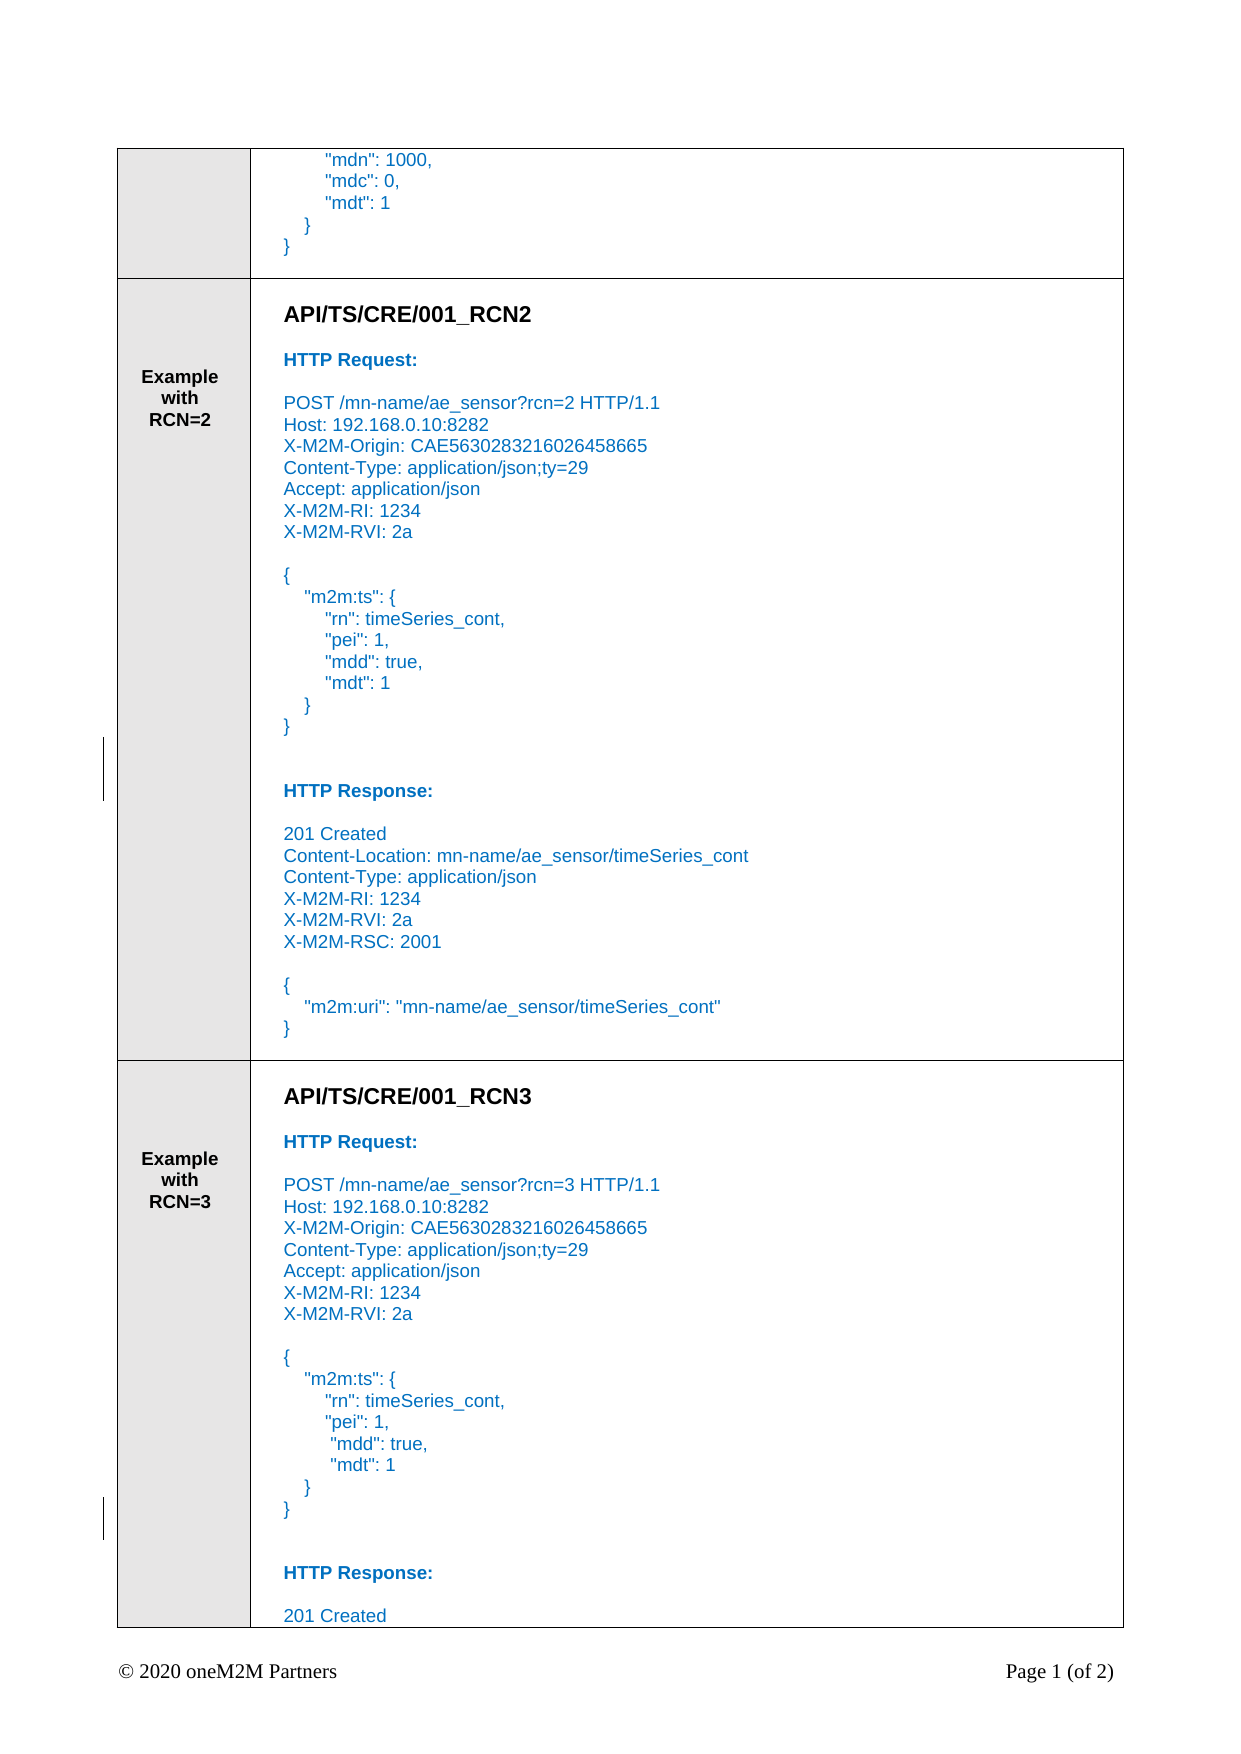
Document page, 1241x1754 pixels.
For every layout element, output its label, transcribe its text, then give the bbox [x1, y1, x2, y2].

table_cell API/TS/CRE/001_RCN2 HTTP Request: POST /mn-name/ae_sensor?rcn=2 HTTP/1.1 Host: 192.168.0.10:8282 X-M2M-Origin: CAE5630283216026458665 Content-Type: application/json;ty=29 Accept: application/json X-M2M-RI: 1234 X-M2M-RVI: 2a { "m2m:ts": { "rn": timeSeries_cont, "pei": 1, "mdd": true, "mdt": 1 } } HTTP Response: 201 Created Content-Location: mn-name/ae_sensor/timeSeries_cont Content-Type: application/json X-M2M-RI: 1234 X-M2M-RVI: 2a X-M2M-RSC: 2001 { "m2m:uri": "mn-name/ae_sensor/timeSeries_cont" } [251, 279, 1123, 1060]
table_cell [251, 1061, 1123, 1627]
table_cell Example with RCN=3 [118, 1061, 250, 1627]
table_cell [118, 149, 250, 278]
table_cell Example with RCN=2 [118, 279, 250, 1060]
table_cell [251, 149, 1123, 278]
